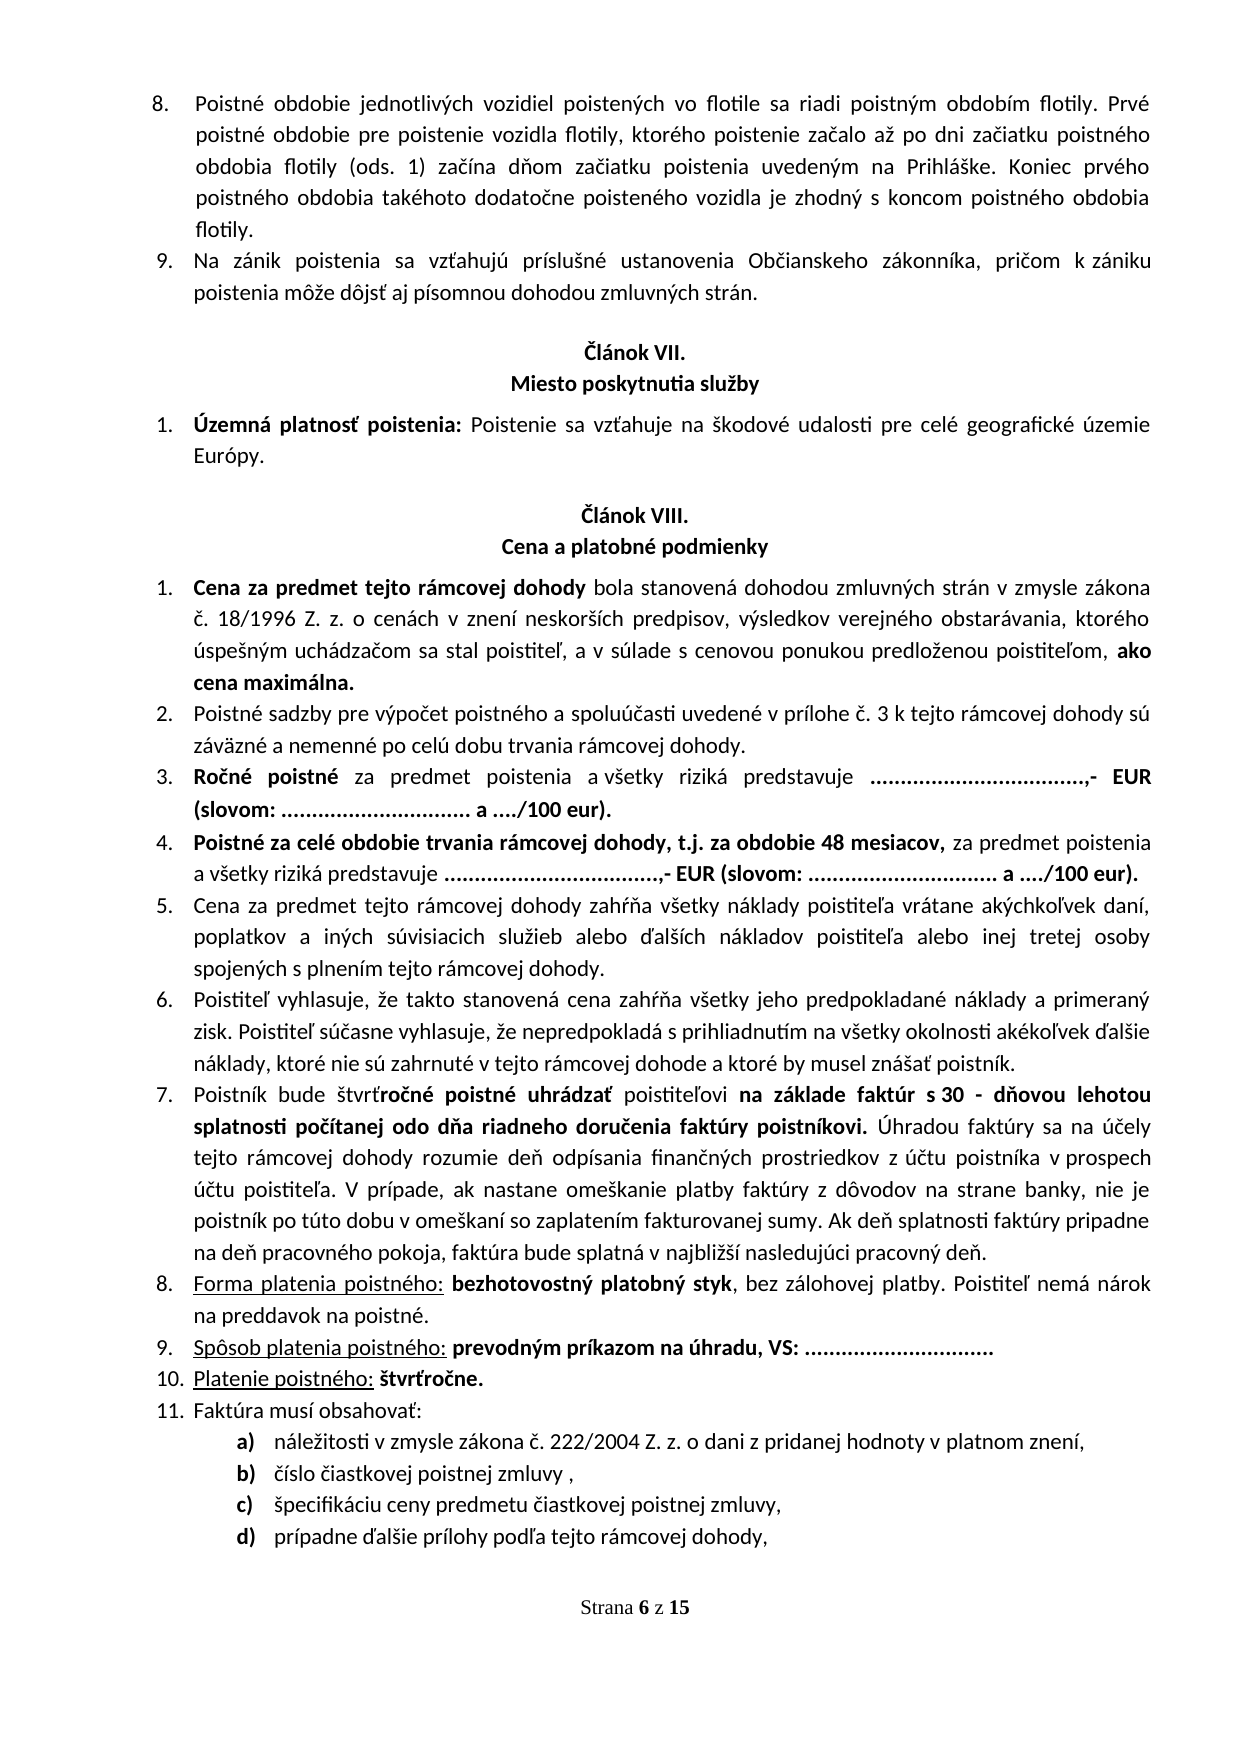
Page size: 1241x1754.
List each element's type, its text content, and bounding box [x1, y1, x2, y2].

list Poistné sadzby pre výpočet poistného a spoluúčasti uvedené v prílohe č. 3 k tejto rámcovej dohody sú záväzné a nemenné po celú dobu trvania rámcovej dohody. [156, 699, 1152, 759]
list Forma platenia poistného: bezhotovostný platobný styk, bez zálohovej platby. Poistiteľ nemá nárok na preddavok na poistné. [156, 1269, 1152, 1329]
list náležitosti v zmysle zákona č. 222/2004 Z. z. o dani z pridanej hodnoty v platnom znení, [236, 1427, 1152, 1455]
list prípadne ďalšie prílohy podľa tejto rámcovej dohody, [236, 1522, 1152, 1550]
list Faktúra musí obsahovať: [156, 1396, 1152, 1424]
list Ročné poistné za predmet poistenia a všetky riziká predstavuje ...................................,- EUR (slovom: ............................... a ..../100 eur). [156, 762, 1152, 823]
list Spôsob platenia poistného: prevodným príkazom na úhradu, VS: ............................... [156, 1333, 1152, 1361]
list Cena za predmet tejto rámcovej dohody zahŕňa všetky náklady poistiteľa vrátane akýchkoľvek daní, poplatkov a iných súvisiacich služieb alebo ďalších nákladov poistiteľa alebo inej tretej osoby spojených s plnením tejto rámcovej dohody. [156, 891, 1152, 982]
list číslo čiastkovej poistnej zmluvy , [236, 1459, 1152, 1487]
text Cena a platobné podmienky [118, 532, 1152, 560]
list špecifikáciu ceny predmetu čiastkovej poistnej zmluvy, [236, 1491, 1152, 1518]
list Poistné obdobie jednotlivých vozidiel poistených vo flotile sa riadi poistným obdobím flotily. Prvé poistné obdobie pre poistenie vozidla flotily, ktorého poistenie začalo až po dni začiatku poistného obdobia flotily (ods. 1) začína dňom začiatku poistenia uvedeným na Prihláške. Koniec prvého poistného obdobia takéhoto dodatočne poisteného vozidla je zhodný s koncom poistného obdobia flotily. [152, 89, 1152, 243]
list Poistné za celé obdobie trvania rámcovej dohody, t.j. za obdobie 48 mesiacov, za predmet poistenia a všetky riziká predstavuje ...................................,- EUR (slovom: ............................... a ..../100 eur). [156, 828, 1152, 887]
text Článok VIII. [118, 501, 1152, 529]
list Poistiteľ vyhlasuje, že takto stanovená cena zahŕňa všetky jeho predpokladané náklady a primeraný zisk. Poistiteľ súčasne vyhlasuje, že nepredpokladá s prihliadnutím na všetky okolnosti akékoľvek ďalšie náklady, ktoré nie sú zahrnuté v tejto rámcovej dohode a ktoré by musel znášať poistník. [156, 986, 1152, 1077]
list Územná platnosť poistenia: Poistenie sa vzťahuje na škodové udalosti pre celé geografické územie Európy. [156, 410, 1152, 469]
list Cena za predmet tejto rámcovej dohody bola stanovená dohodou zmluvných strán v zmysle zákona č. 18/1996 Z. z. o cenách v znení neskorších predpisov, výsledkov verejného obstarávania, ktorého úspešným uchádzačom sa stal poistiteľ, a v súlade s cenovou ponukou predloženou poistiteľom, ako cena maximálna. [156, 573, 1152, 696]
text Miesto poskytnutia služby [118, 369, 1152, 397]
list Poistník bude štvrťročné poistné uhrádzať poistiteľovi na základe faktúr s 30 - dňovou lehotou splatnosti počítanej odo dňa riadneho doručenia faktúry poistníkovi. Úhradou faktúry sa na účely tejto rámcovej dohody rozumie deň odpísania finančných prostriedkov z účtu poistníka v prospech účtu poistiteľa. V prípade, ak nastane omeškanie platby faktúry z dôvodov na strane banky, nie je poistník po túto dobu v omeškaní so zaplatením fakturovanej sumy. Ak deň splatnosti faktúry pripadne na deň pracovného pokoja, faktúra bude splatná v najbližší nasledujúci pracovný deň. [156, 1080, 1152, 1266]
text Článok VII. [118, 338, 1152, 366]
list Platenie poistného: štvrťročne. [156, 1364, 1152, 1392]
list Na zánik poistenia sa vzťahujú príslušné ustanovenia Občianskeho zákonníka, pričom k zániku poistenia môže dôjsť aj písomnou dohodou zmluvných strán. [156, 246, 1152, 306]
